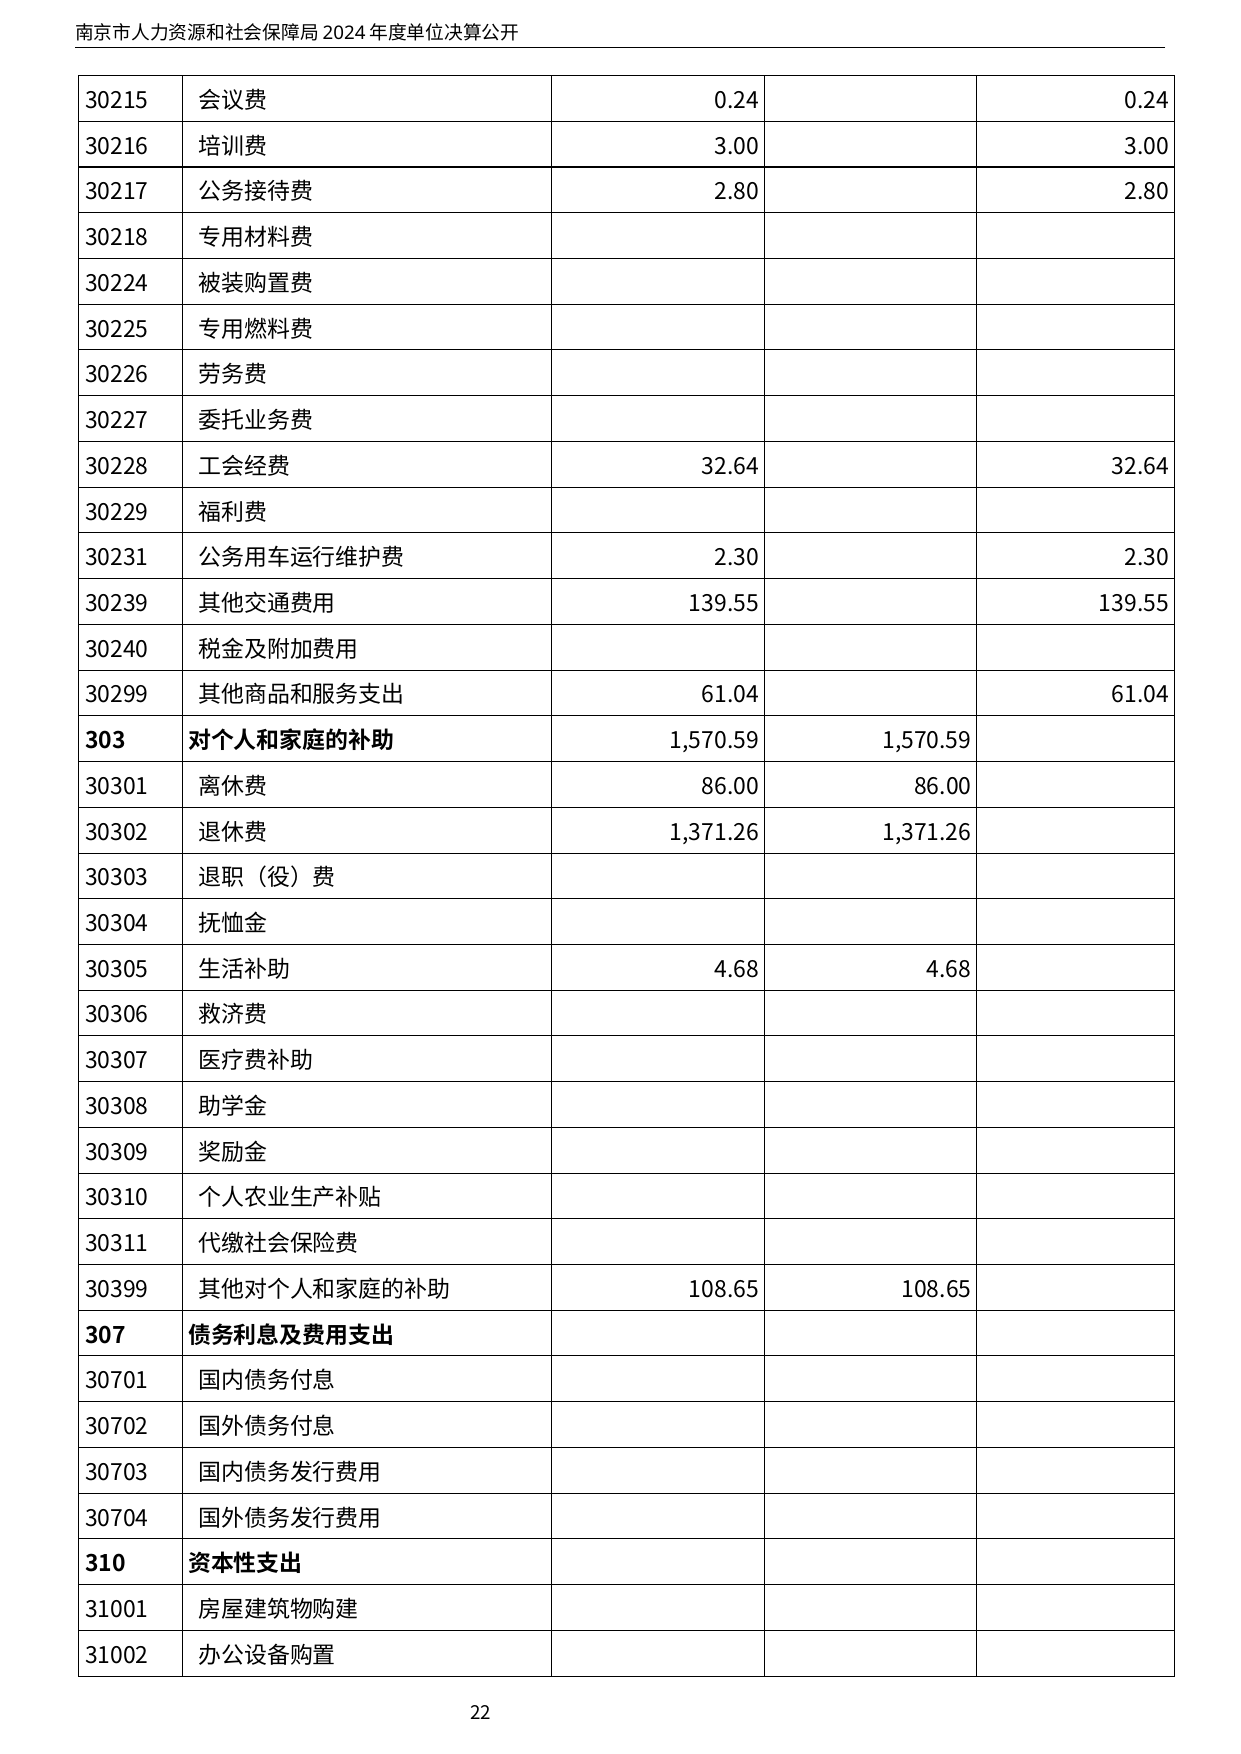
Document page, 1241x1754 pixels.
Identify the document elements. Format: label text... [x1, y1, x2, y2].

table_cell [977, 1174, 1174, 1218]
table_cell [552, 1448, 764, 1493]
table_cell 奖励金 [183, 1128, 551, 1172]
table_cell [765, 854, 976, 898]
table_cell [977, 899, 1174, 944]
table_cell [765, 350, 976, 395]
table_cell 国内债务发行费用 [183, 1448, 551, 1493]
table_cell [765, 533, 976, 578]
table_cell 30229 [79, 488, 182, 532]
table_cell 对个人和家庭的补助 [183, 716, 551, 761]
table_cell [765, 1174, 976, 1218]
table_cell 离休费 [183, 762, 551, 807]
table_cell 303 [79, 716, 182, 761]
table_cell 税金及附加费用 [183, 625, 551, 669]
table_cell 0.24 [552, 76, 764, 121]
table_cell 30299 [79, 671, 182, 715]
table_cell [765, 899, 976, 944]
table_cell 公务接待费 [183, 168, 551, 212]
table_cell [765, 1036, 976, 1081]
table_cell [765, 305, 976, 349]
table_cell 108.65 [765, 1265, 976, 1310]
table_cell 救济费 [183, 991, 551, 1035]
table_cell 30308 [79, 1082, 182, 1127]
table_cell 1,371.26 [765, 808, 976, 852]
table_cell 2.30 [552, 533, 764, 578]
table_cell [977, 259, 1174, 304]
table_cell 3.00 [977, 122, 1174, 166]
table_cell 307 [79, 1311, 182, 1355]
table_cell [552, 1219, 764, 1264]
table_cell [552, 625, 764, 669]
table_cell [765, 579, 976, 624]
table_cell 助学金 [183, 1082, 551, 1127]
table_cell [765, 1082, 976, 1127]
table_cell [977, 1494, 1174, 1538]
table_cell 国外债务发行费用 [183, 1494, 551, 1538]
table_cell 139.55 [552, 579, 764, 624]
table_cell 培训费 [183, 122, 551, 166]
table_cell 办公设备购置 [183, 1631, 551, 1676]
table_cell [552, 1082, 764, 1127]
table_cell [765, 396, 976, 441]
table_cell [977, 762, 1174, 807]
table_cell 个人农业生产补贴 [183, 1174, 551, 1218]
table_cell 委托业务费 [183, 396, 551, 441]
table_cell 30216 [79, 122, 182, 166]
table_cell [552, 213, 764, 258]
table_cell [765, 1402, 976, 1447]
table_cell [977, 1356, 1174, 1401]
table_cell [977, 1585, 1174, 1630]
table_cell 4.68 [765, 945, 976, 989]
table_cell [977, 991, 1174, 1035]
table_cell 专用燃料费 [183, 305, 551, 349]
table_cell [977, 1311, 1174, 1355]
table_cell 30309 [79, 1128, 182, 1172]
table_cell 30304 [79, 899, 182, 944]
table_cell 生活补助 [183, 945, 551, 989]
table_cell 61.04 [552, 671, 764, 715]
table_cell [552, 899, 764, 944]
table_cell 32.64 [552, 442, 764, 487]
table_cell 其他商品和服务支出 [183, 671, 551, 715]
table_cell [552, 1311, 764, 1355]
table_cell [765, 1356, 976, 1401]
table_cell [765, 213, 976, 258]
table_cell [765, 671, 976, 715]
table_cell 30218 [79, 213, 182, 258]
table_cell 30305 [79, 945, 182, 989]
table_cell 房屋建筑物购建 [183, 1585, 551, 1630]
table_cell 30310 [79, 1174, 182, 1218]
table_cell [765, 1128, 976, 1172]
table_cell [552, 350, 764, 395]
table_cell [552, 1036, 764, 1081]
table_cell 2.80 [552, 168, 764, 212]
table_cell 债务利息及费用支出 [183, 1311, 551, 1355]
table_cell 1,371.26 [552, 808, 764, 852]
table_cell 专用材料费 [183, 213, 551, 258]
table_cell 30306 [79, 991, 182, 1035]
table_cell 30215 [79, 76, 182, 121]
table_cell [765, 1494, 976, 1538]
table_cell 公务用车运行维护费 [183, 533, 551, 578]
table_cell 31001 [79, 1585, 182, 1630]
table_cell [977, 945, 1174, 989]
table_cell 会议费 [183, 76, 551, 121]
table_cell [552, 1356, 764, 1401]
table_cell [977, 488, 1174, 532]
table_cell [977, 854, 1174, 898]
table_cell 30301 [79, 762, 182, 807]
table_cell [552, 305, 764, 349]
table_cell 30226 [79, 350, 182, 395]
table_cell [765, 1219, 976, 1264]
table_cell 2.30 [977, 533, 1174, 578]
table_cell [765, 1539, 976, 1584]
table_cell 30240 [79, 625, 182, 669]
table_cell [552, 396, 764, 441]
table_cell [765, 168, 976, 212]
table_cell 30239 [79, 579, 182, 624]
table_cell 30702 [79, 1402, 182, 1447]
table_cell [765, 259, 976, 304]
table_cell 30228 [79, 442, 182, 487]
table_cell [765, 442, 976, 487]
table_cell 国内债务付息 [183, 1356, 551, 1401]
table_cell 86.00 [552, 762, 764, 807]
table_cell 139.55 [977, 579, 1174, 624]
table_cell [552, 1174, 764, 1218]
table_cell 32.64 [977, 442, 1174, 487]
table_cell 30224 [79, 259, 182, 304]
table_cell [552, 1585, 764, 1630]
table_cell 工会经费 [183, 442, 551, 487]
table_cell 国外债务付息 [183, 1402, 551, 1447]
table_cell 1,570.59 [765, 716, 976, 761]
table_cell [552, 1539, 764, 1584]
table_cell [977, 1631, 1174, 1676]
table_cell [552, 488, 764, 532]
table_cell 医疗费补助 [183, 1036, 551, 1081]
table_cell 其他对个人和家庭的补助 [183, 1265, 551, 1310]
table_cell 退休费 [183, 808, 551, 852]
table_cell 2.80 [977, 168, 1174, 212]
table_cell 30303 [79, 854, 182, 898]
table_cell [765, 625, 976, 669]
table_cell [765, 122, 976, 166]
table_cell [765, 1311, 976, 1355]
table_cell [552, 1128, 764, 1172]
table_cell 30704 [79, 1494, 182, 1538]
table_cell [765, 76, 976, 121]
table_cell 劳务费 [183, 350, 551, 395]
table_cell 3.00 [552, 122, 764, 166]
table_cell 310 [79, 1539, 182, 1584]
table_cell 30217 [79, 168, 182, 212]
table_cell [977, 1082, 1174, 1127]
table_cell [552, 1402, 764, 1447]
table_cell 代缴社会保险费 [183, 1219, 551, 1264]
table_cell [977, 1265, 1174, 1310]
table_cell 30231 [79, 533, 182, 578]
table_cell [977, 1539, 1174, 1584]
table_cell [977, 396, 1174, 441]
table_cell [552, 854, 764, 898]
table_cell 30227 [79, 396, 182, 441]
table_cell 61.04 [977, 671, 1174, 715]
table_cell [765, 488, 976, 532]
table_cell [977, 350, 1174, 395]
table_cell 其他交通费用 [183, 579, 551, 624]
table_cell 108.65 [552, 1265, 764, 1310]
table_cell 福利费 [183, 488, 551, 532]
table_cell 31002 [79, 1631, 182, 1676]
table_cell 1,570.59 [552, 716, 764, 761]
table_cell [977, 625, 1174, 669]
table_cell [765, 991, 976, 1035]
table_cell 资本性支出 [183, 1539, 551, 1584]
table_cell 30399 [79, 1265, 182, 1310]
table_cell 退职（役）费 [183, 854, 551, 898]
table_cell [977, 808, 1174, 852]
table_cell [552, 259, 764, 304]
table_cell [977, 1219, 1174, 1264]
table_cell 30225 [79, 305, 182, 349]
table_cell 30311 [79, 1219, 182, 1264]
table_cell 86.00 [765, 762, 976, 807]
table_cell [977, 1036, 1174, 1081]
table_cell 0.24 [977, 76, 1174, 121]
table_cell [765, 1448, 976, 1493]
table_cell [552, 1494, 764, 1538]
table_cell [765, 1585, 976, 1630]
table_cell [977, 1448, 1174, 1493]
table_cell [552, 1631, 764, 1676]
table_cell [977, 213, 1174, 258]
table_cell [552, 991, 764, 1035]
table_cell [977, 305, 1174, 349]
table_cell 30703 [79, 1448, 182, 1493]
table_cell 30302 [79, 808, 182, 852]
table_cell [977, 716, 1174, 761]
table_cell [977, 1402, 1174, 1447]
table_cell [765, 1631, 976, 1676]
table_cell 30701 [79, 1356, 182, 1401]
table_cell 被装购置费 [183, 259, 551, 304]
table_cell [977, 1128, 1174, 1172]
table_cell 4.68 [552, 945, 764, 989]
table_cell 抚恤金 [183, 899, 551, 944]
table_cell 30307 [79, 1036, 182, 1081]
